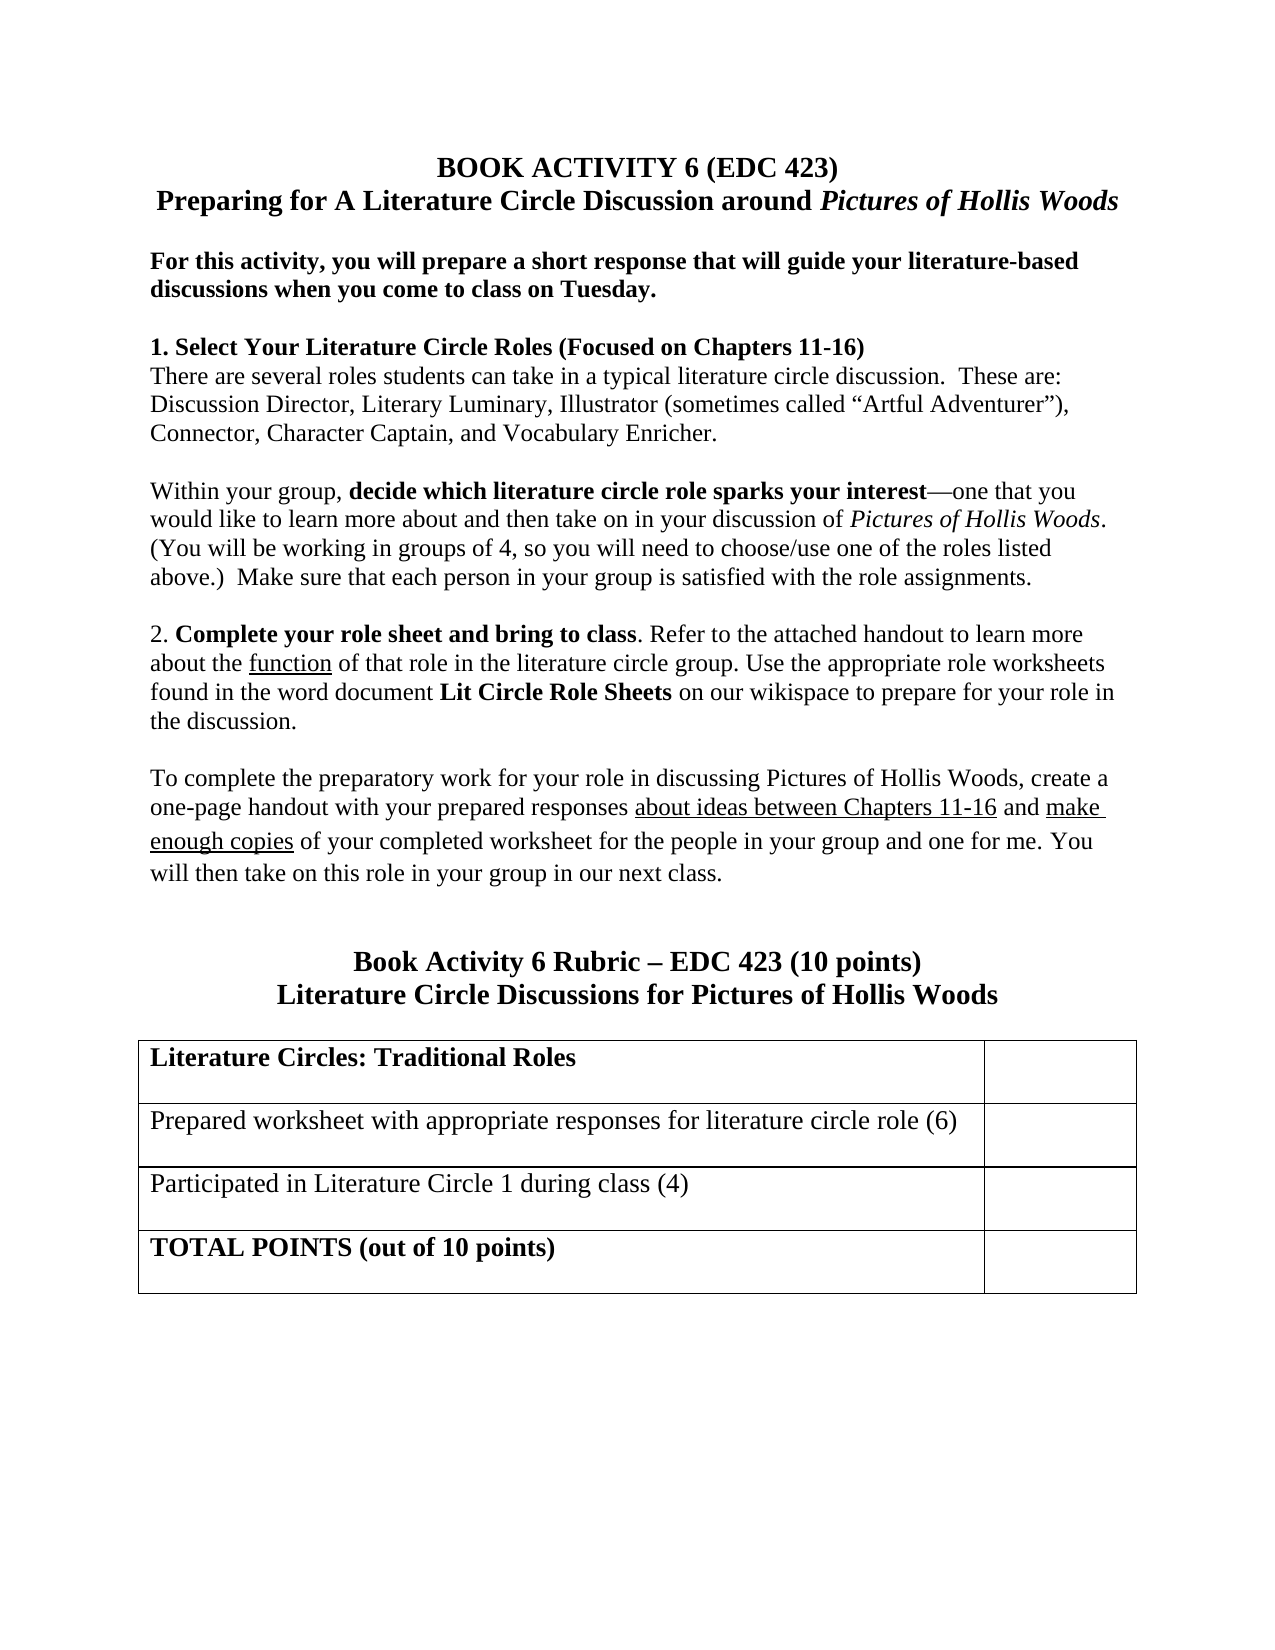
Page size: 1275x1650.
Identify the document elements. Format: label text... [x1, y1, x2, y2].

text Literature Circle Discussions for Pictures of Hollis Woods [150, 977, 1125, 1011]
text Within your group, decide which literature circle role sparks your interest—one that you would like to learn more about and then take on in your discussion of Pictures of Hollis Woods. (You will be working in groups of 4, so you will need to choose/use one of the roles listed above.) Make sure that each person in your group is satisfied with the role assignments. [150, 476, 1125, 591]
table_cell [985, 1231, 1136, 1293]
table_cell Participated in Literature Circle 1 during class (4) [139, 1168, 984, 1230]
table_header [985, 1041, 1136, 1103]
table_cell Prepared worksheet with appropriate responses for literature circle role (6) [139, 1104, 984, 1166]
text 2. Complete your role sheet and bring to class. Refer to the attached handout to learn more about the function of that role in the literature circle group. Use the appropriate role worksheets found in the word document Lit Circle Role Sheets on our wikispace to prepare for your role in the discussion. [150, 619, 1125, 734]
text 1. Select Your Literature Circle Roles (Focused on Chapters 11-16) [150, 332, 1125, 361]
text Preparing for A Literature Circle Discussion around Pictures of Hollis Woods [150, 183, 1125, 217]
text To complete the preparatory work for your role in discussing Pictures of Hollis Woods, create a one-page handout with your prepared responses about ideas between Chapters 11-16 and make enough copies of your completed worksheet for the people in your group and one for me. You will then take on this role in your group in our next class. [150, 763, 1125, 886]
text For this activity, you will prepare a short response that will guide your literature-based discussions when you come to class on Tuesday. [150, 246, 1125, 303]
table_header Literature Circles: Traditional Roles [139, 1041, 984, 1103]
text There are several roles students can take in a typical literature circle discussion. These are: Discussion Director, Literary Luminary, Illustrator (sometimes called “Artful Adventurer”), Connector, Character Captain, and Vocabulary Enricher. [150, 361, 1125, 447]
table_cell TOTAL POINTS (out of 10 points) [139, 1231, 984, 1293]
text BOOK ACTIVITY 6 (EDC 423) [150, 150, 1125, 183]
text Book Activity 6 Rubric – EDC 423 (10 points) [150, 944, 1125, 977]
table_cell [985, 1104, 1136, 1166]
table_cell [985, 1168, 1136, 1230]
